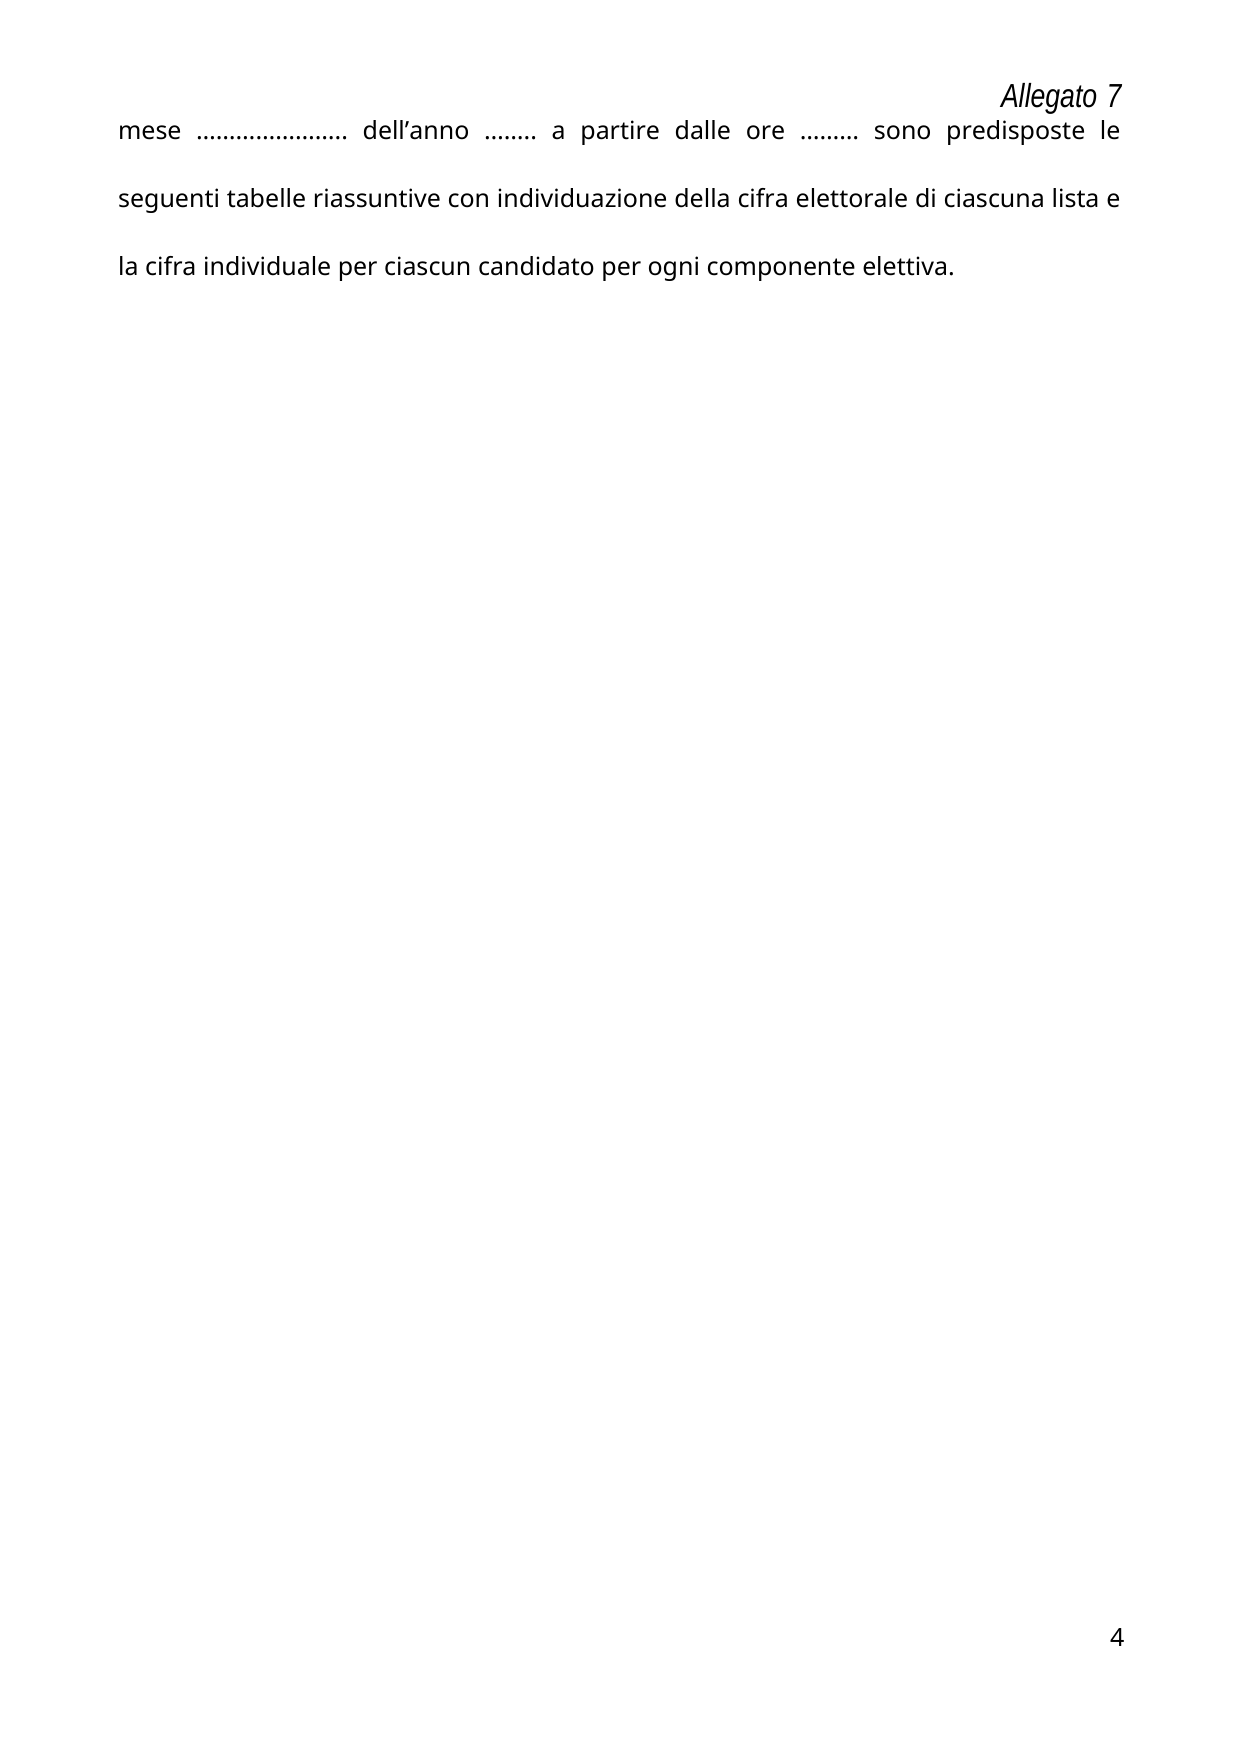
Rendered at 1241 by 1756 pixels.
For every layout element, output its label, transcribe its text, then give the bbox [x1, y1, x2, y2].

text mese ………………….. dell’anno …….. a partire dalle ore ……… sono predisposte le seguenti tabelle riassuntive con individuazione della cifra elettorale di ciascuna lista e la cifra individuale per ciascun candidato per ogni componente elettiva. [118, 112, 1122, 283]
